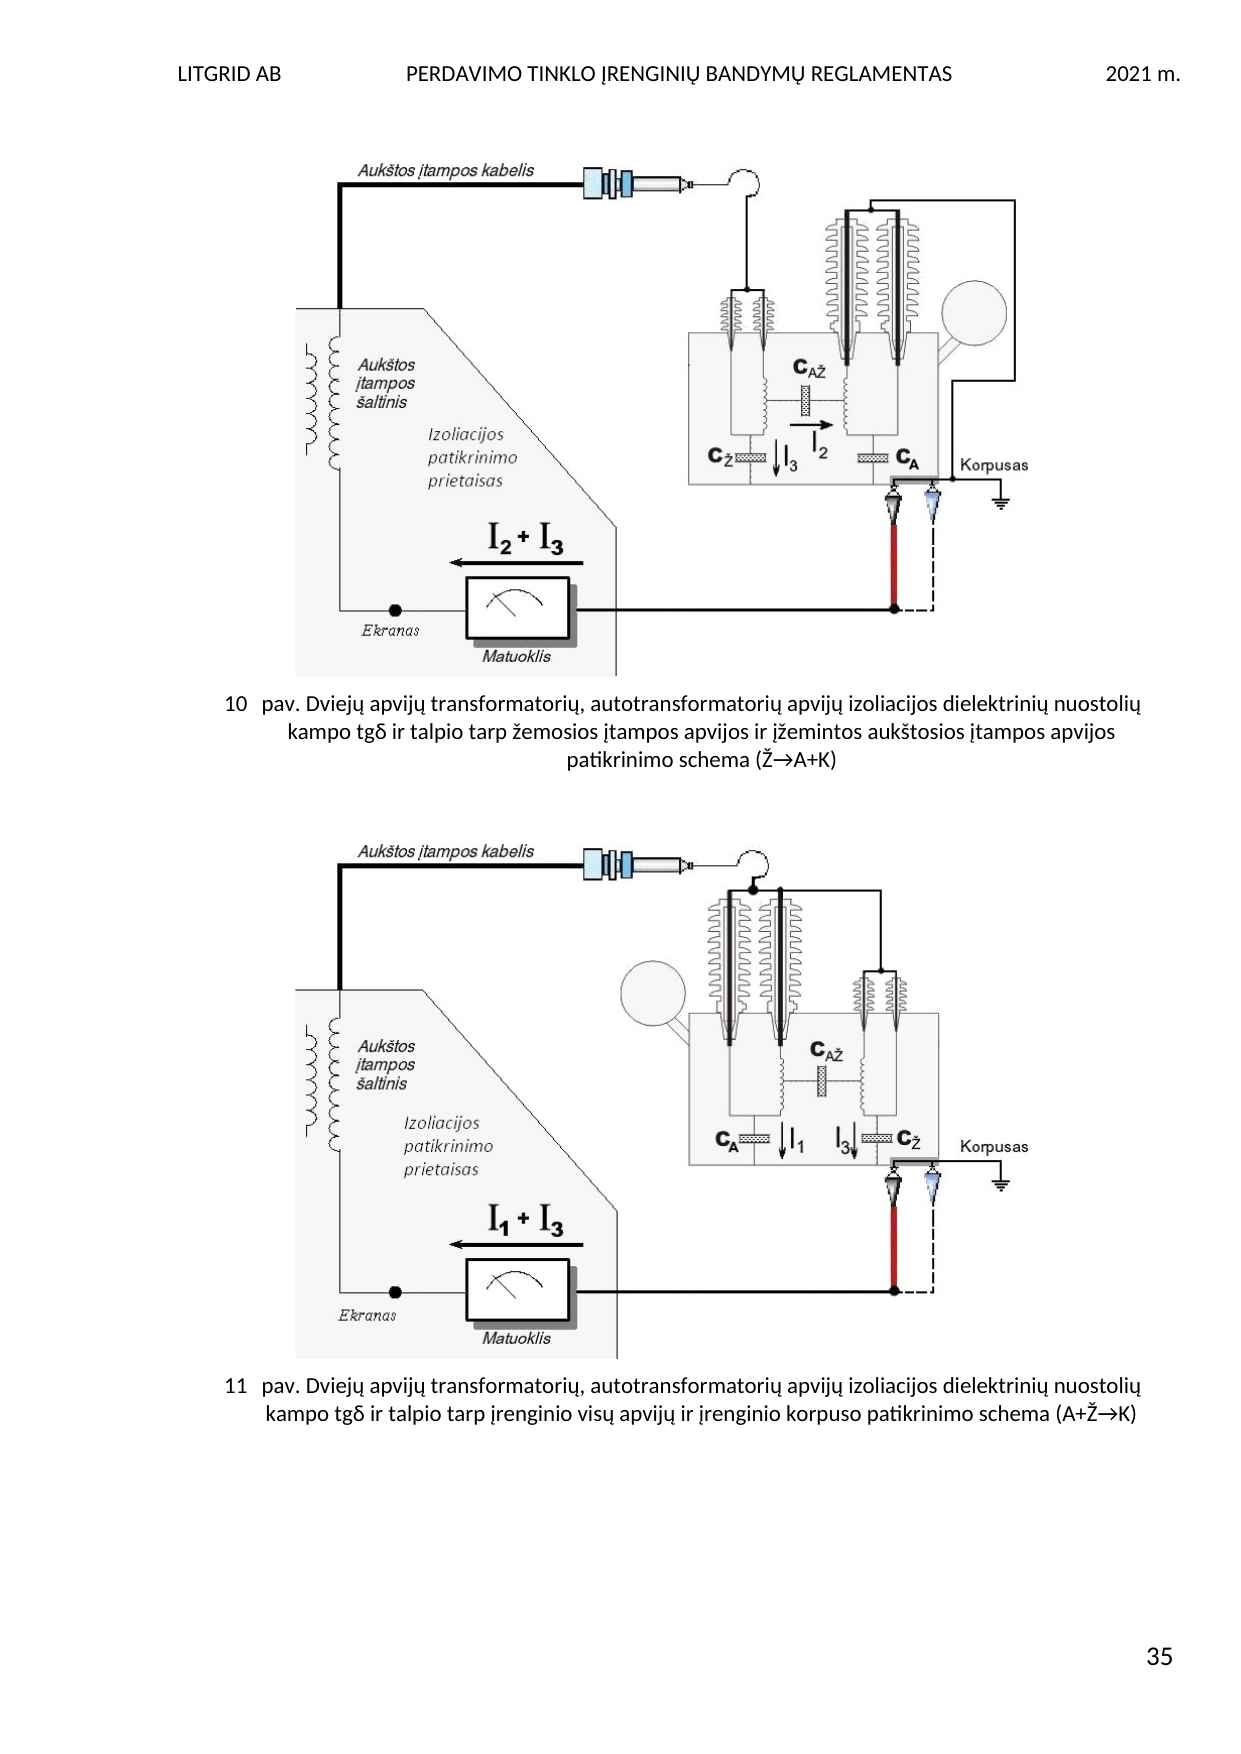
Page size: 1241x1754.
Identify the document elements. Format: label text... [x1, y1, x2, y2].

text pav. Dviejų apvijų transformatorių, autotransformatorių apvijų izoliacijos dielektrinių nuostolių kampo tgδ ir talpio tarp įrenginio visų apvijų ir įrenginio korpuso patikrinimo schema (A+Ž→K) [215, 1371, 1152, 1427]
picture [295, 147, 1034, 677]
picture [295, 829, 1034, 1359]
text pav. Dviejų apvijų transformatorių, autotransformatorių apvijų izoliacijos dielektrinių nuostolių kampo tgδ ir talpio tarp žemosios įtampos apvijos ir įžemintos aukštosios įtampos apvijos patikrinimo schema (Ž→A+K) [215, 689, 1152, 773]
